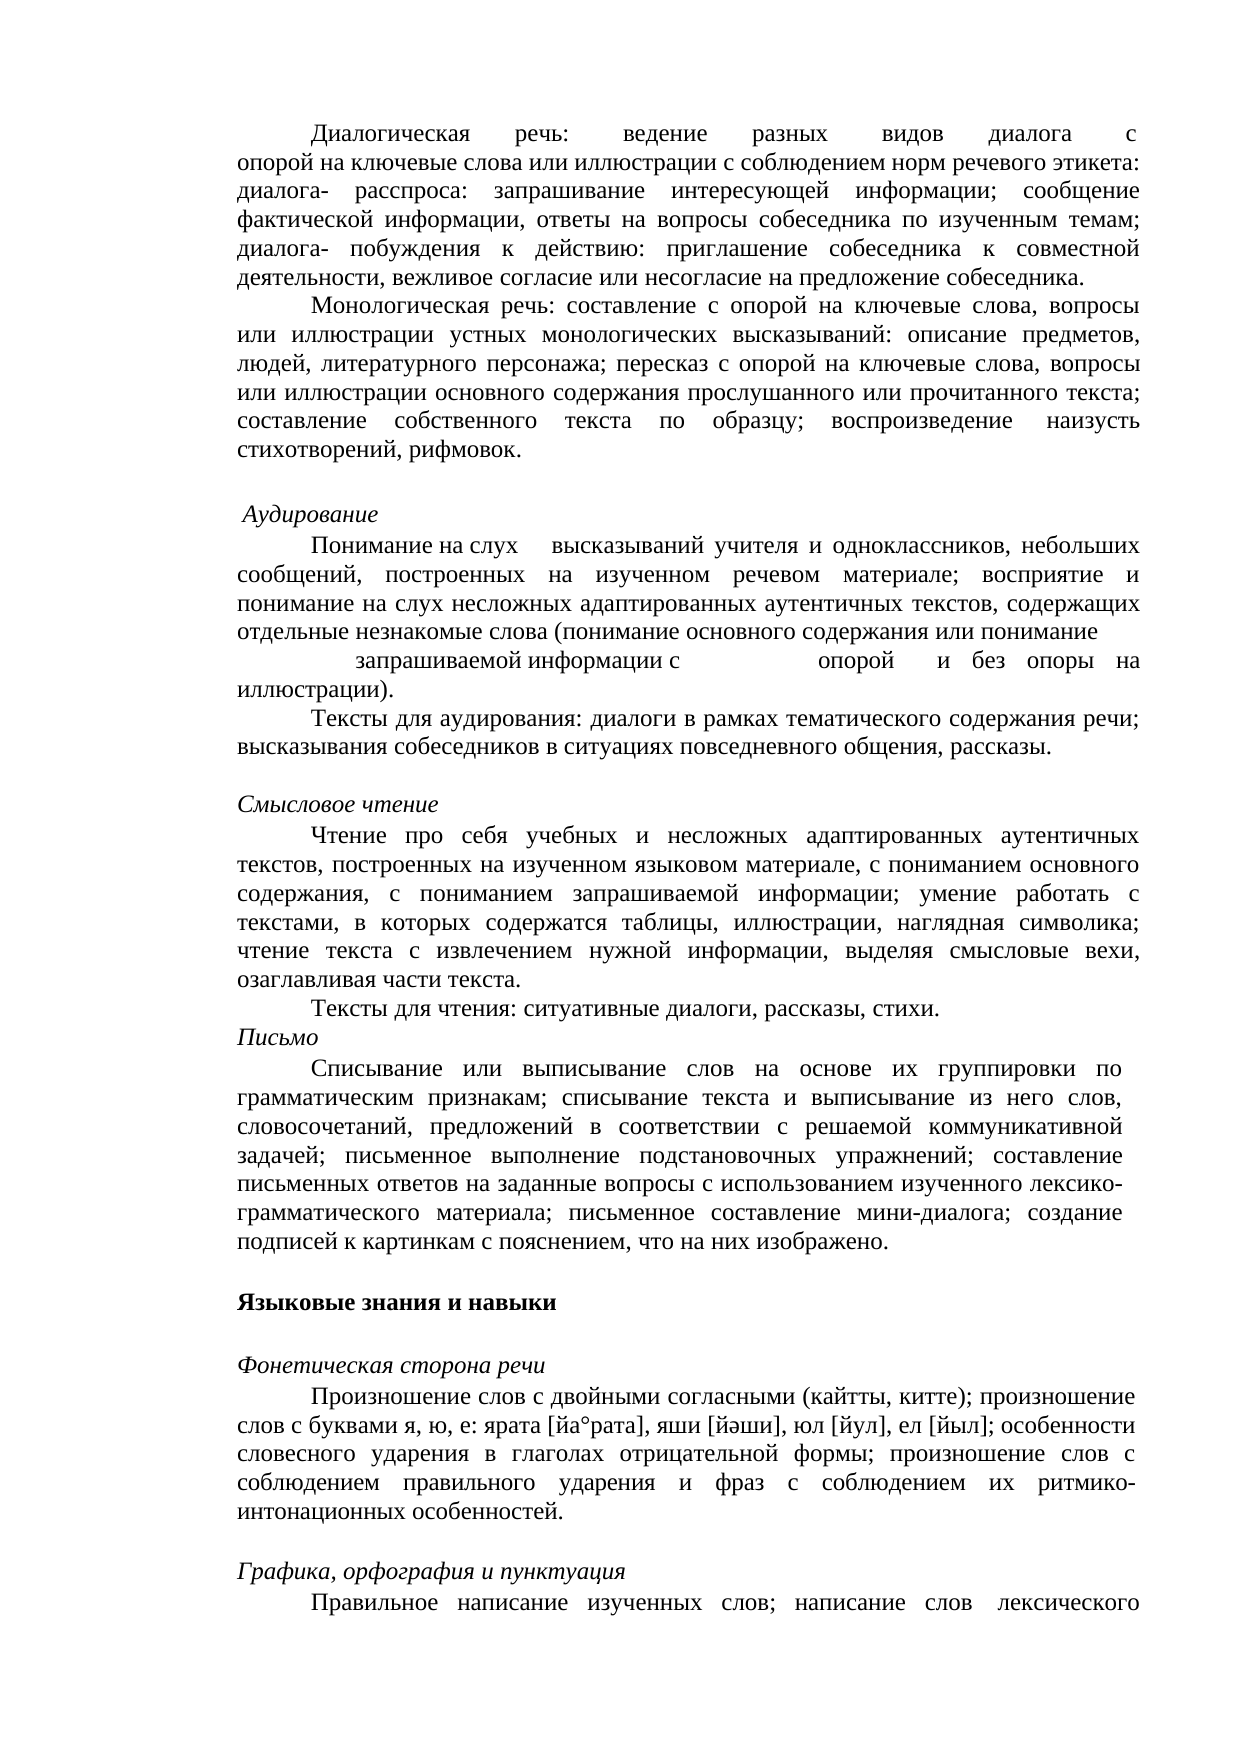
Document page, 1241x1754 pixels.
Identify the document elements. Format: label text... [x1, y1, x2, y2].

text Языковые знания и навыки [237, 1287, 1152, 1316]
text Списывание или выписывание слов на основе их группировки по грамматическим признакам; списывание текста и выписывание из него слов, словосочетаний, предложений в соответствии с решаемой коммуникативной задачей; письменное выполнение подстановочных упражнений; составление письменных ответов на заданные вопросы с использованием изученного лексико-грамматического материала; письменное составление мини-диалога; создание подписей к картинкам с пояснением, что на них изображено. [237, 1053, 1123, 1255]
text Смысловое чтение [237, 789, 1152, 818]
text Понимание на слух высказываний учителя и одноклассников, небольших сообщений, построенных на изученном речевом материале; восприятие и понимание на слух несложных адаптированных аутентичных текстов, содержащих отдельные незнакомые слова (понимание основного содержания или понимание запрашиваемой информации с опорой и без опоры на иллюстрации). [237, 530, 1140, 703]
text Монологическая речь: составление с опорой на ключевые слова, вопросы или иллюстрации устных монологических высказываний: описание предметов, людей, литературного персонажа; пересказ с опорой на ключевые слова, вопросы или иллюстрации основного содержания прослушанного или прочитанного текста; составление собственного текста по образцу; воспроизведение наизусть стихотворений, рифмовок. [237, 291, 1140, 463]
text Аудирование [237, 499, 1152, 528]
text Фонетическая сторона речи [237, 1350, 1152, 1378]
text Тексты для чтения: ситуативные диалоги, рассказы, стихи. [311, 993, 1152, 1022]
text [237, 1587, 1140, 1616]
text Графика, орфография и пунктуация [237, 1556, 1152, 1585]
text Чтение про себя учебных и несложных адаптированных аутентичных текстов, построенных на изученном языковом материале, с пониманием основного содержания, с пониманием запрашиваемой информации; умение работать с текстами, в которых содержатся таблицы, иллюстрации, наглядная символика; чтение текста с извлечением нужной информации, выделяя смысловые вехи, озаглавливая части текста. [237, 821, 1140, 993]
text Тексты для аудирования: диалоги в рамках тематического содержания речи; высказывания собеседников в ситуациях повседневного общения, рассказы. [237, 703, 1140, 760]
text Диалогическая речь: ведение разных видов диалога с опорой на ключевые слова или иллюстрации с соблюдением норм речевого этикета: диалога- расспроса: запрашивание интересующей информации; сообщение фактической информации, ответы на вопросы собеседника по изученным темам; диалога- побуждения к действию: приглашение собеседника к совместной деятельности, вежливое согласие или несогласие на предложение собеседника. [237, 118, 1140, 291]
text Письмо [237, 1022, 1152, 1051]
text Произношение слов с двойными согласными (кайтты, китте); произношение слов с буквами я, ю, е: ярата [йа°рата], яши [йәши], юл [йул], ел [йыл]; особенности словесного ударения в глаголах отрицательной формы; произношение слов с соблюдением правильного ударения и фраз с соблюдением их ритмико-интонационных особенностей. [237, 1381, 1136, 1525]
